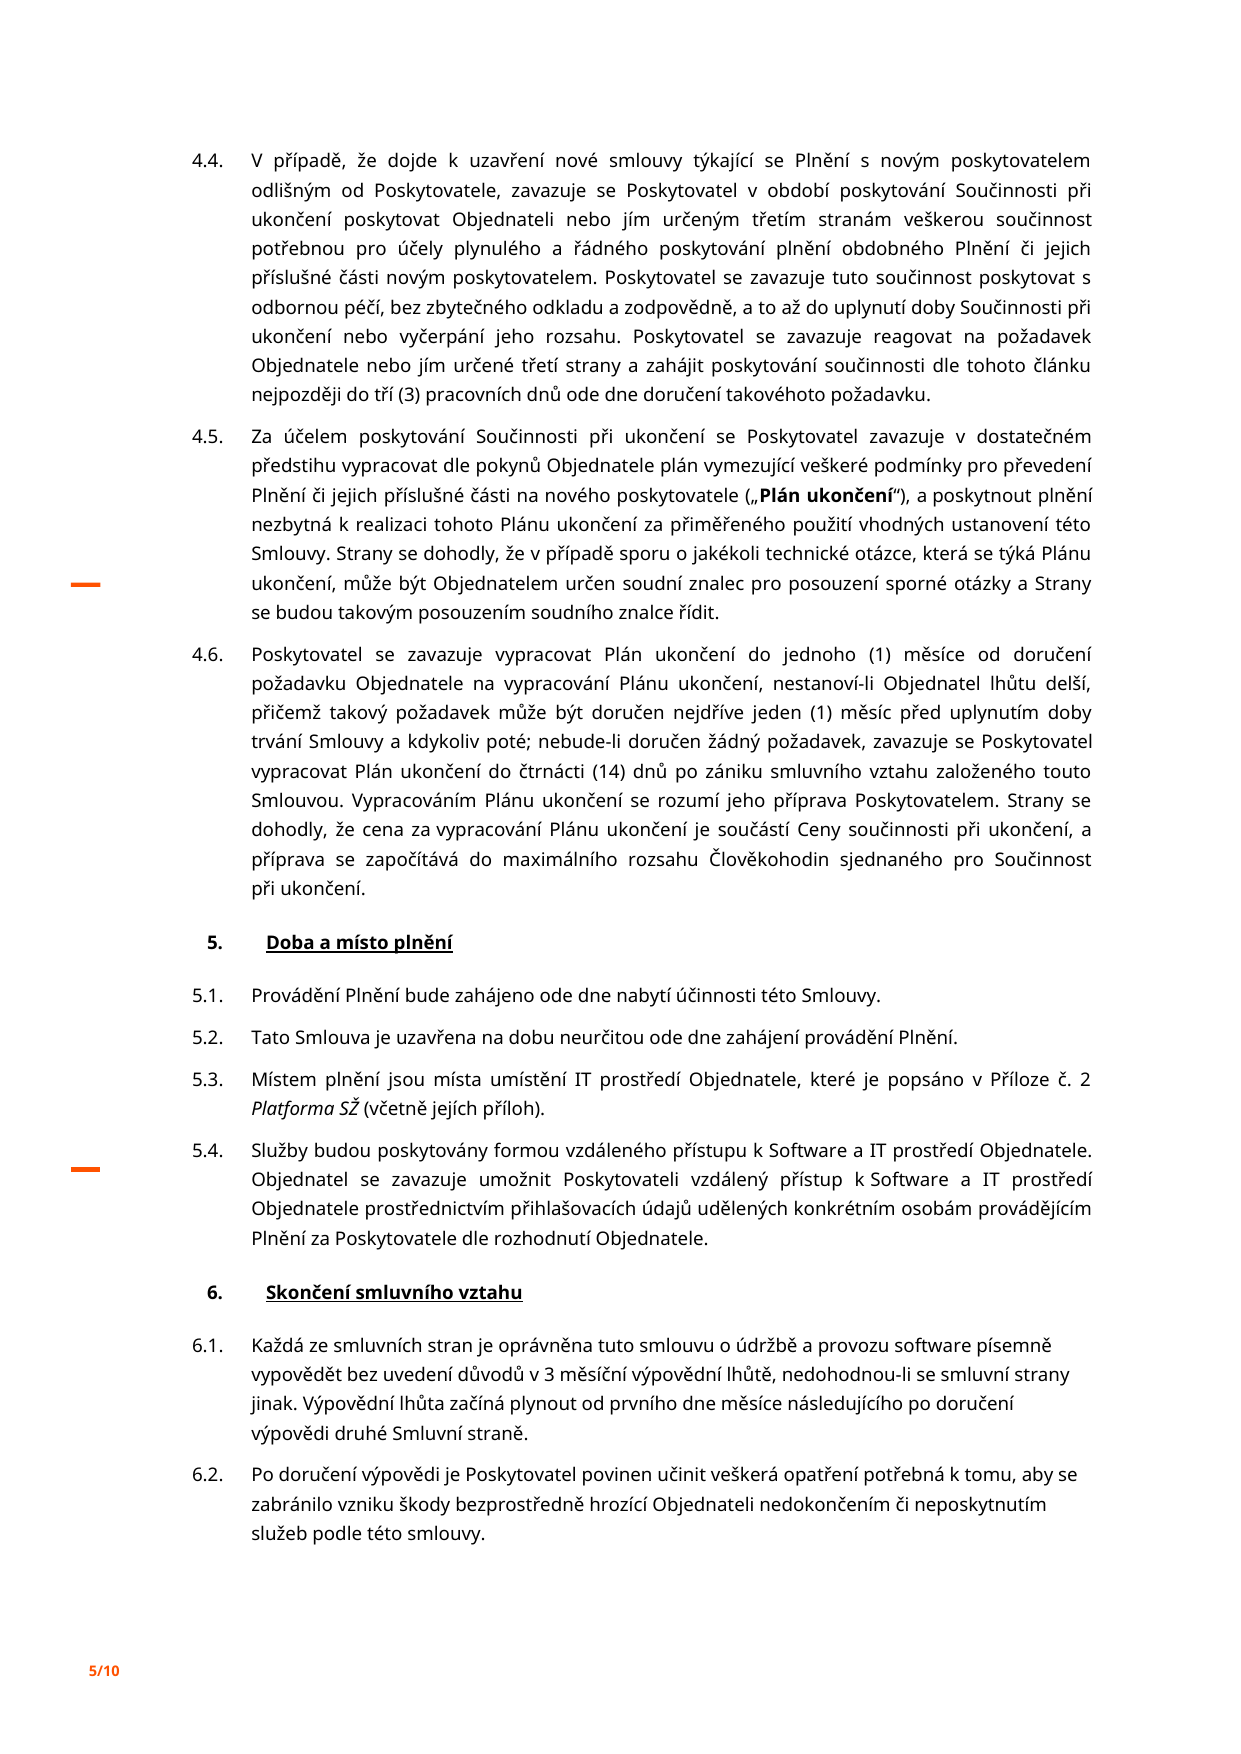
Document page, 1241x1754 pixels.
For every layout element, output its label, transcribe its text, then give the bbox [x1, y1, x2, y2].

list V případě, že dojde k uzavření nové smlouvy týkající se Plnění s novým poskytovatelem odlišným od Poskytovatele, zavazuje se Poskytovatel v období poskytování Součinnosti při ukončení poskytovat Objednateli nebo jím určeným třetím stranám veškerou součinnost potřebnou pro účely plynulého a řádného poskytování plnění obdobného Plnění či jejich příslušné části novým poskytovatelem. Poskytovatel se zavazuje tuto součinnost poskytovat s odbornou péčí, bez zbytečného odkladu a zodpovědně, a to až do uplynutí doby Součinnosti při ukončení nebo vyčerpání jeho rozsahu. Poskytovatel se zavazuje reagovat na požadavek Objednatele nebo jím určené třetí strany a zahájit poskytování součinnosti dle tohoto článku nejpozději do tří (3) pracovních dnů ode dne doručení takovéhoto požadavku. [192, 148, 1093, 407]
list Po doručení výpovědi je Poskytovatel povinen učinit veškerá opatření potřebná k tomu, aby se zabránilo vzniku škody bezprostředně hrozící Objednateli nedokončením či neposkytnutím služeb podle této smlouvy. [192, 1462, 1093, 1546]
list Místem plnění jsou místa umístění IT prostředí Objednatele, které je popsáno v Příloze č. 2 Platforma SŽ (včetně jejích příloh). [192, 1066, 1093, 1121]
list Každá ze smluvních stran je oprávněna tuto smlouvu o údržbě a provozu software písemně vypovědět bez uvedení důvodů v 3 měsíční výpovědní lhůtě, nedohodnou-li se smluvní strany jinak. Výpovědní lhůta začíná plynout od prvního dne měsíce následujícího po doručení výpovědi druhé Smluvní straně. [192, 1332, 1093, 1445]
list Služby budou poskytovány formou vzdáleného přístupu k Software a IT prostředí Objednatele. Objednatel se zavazuje umožnit Poskytovateli vzdálený přístup k Software a IT prostředí Objednatele prostřednictvím přihlašovacích údajů udělených konkrétním osobám provádějícím Plnění za Poskytovatele dle rozhodnutí Objednatele. [192, 1137, 1093, 1250]
list Tato Smlouva je uzavřena na dobu neurčitou ode dne zahájení provádění Plnění. [192, 1024, 1093, 1050]
subtitle Doba a místo plnění [207, 929, 1093, 955]
subtitle Skončení smluvního vztahu [207, 1279, 1093, 1304]
list Poskytovatel se zavazuje vypracovat Plán ukončení do jednoho (1) měsíce od doručení požadavku Objednatele na vypracování Plánu ukončení, nestanoví-li Objednatel lhůtu delší, přičemž takový požadavek může být doručen nejdříve jeden (1) měsíc před uplynutím doby trvání Smlouvy a kdykoliv poté; nebude-li doručen žádný požadavek, zavazuje se Poskytovatel vypracovat Plán ukončení do čtrnácti (14) dnů po zániku smluvního vztahu založeného touto Smlouvou. Vypracováním Plánu ukončení se rozumí jeho příprava Poskytovatelem. Strany se dohodly, že cena za vypracování Plánu ukončení je součástí Ceny součinnosti při ukončení, a příprava se započítává do maximálního rozsahu Člověkohodin sjednaného pro Součinnost při ukončení. [192, 641, 1093, 901]
list Za účelem poskytování Součinnosti při ukončení se Poskytovatel zavazuje v dostatečném předstihu vypracovat dle pokynů Objednatele plán vymezující veškeré podmínky pro převedení Plnění či jejich příslušné části na nového poskytovatele („Plán ukončení“), a poskytnout plnění nezbytná k realizaci tohoto Plánu ukončení za přiměřeného použití vhodných ustanovení této Smlouvy. Strany se dohodly, že v případě sporu o jakékoli technické otázce, která se týká Plánu ukončení, může být Objednatelem určen soudní znalec pro posouzení sporné otázky a Strany se budou takovým posouzením soudního znalce řídit. [192, 423, 1093, 625]
list Provádění Plnění bude zahájeno ode dne nabytí účinnosti této Smlouvy. [192, 982, 1093, 1008]
